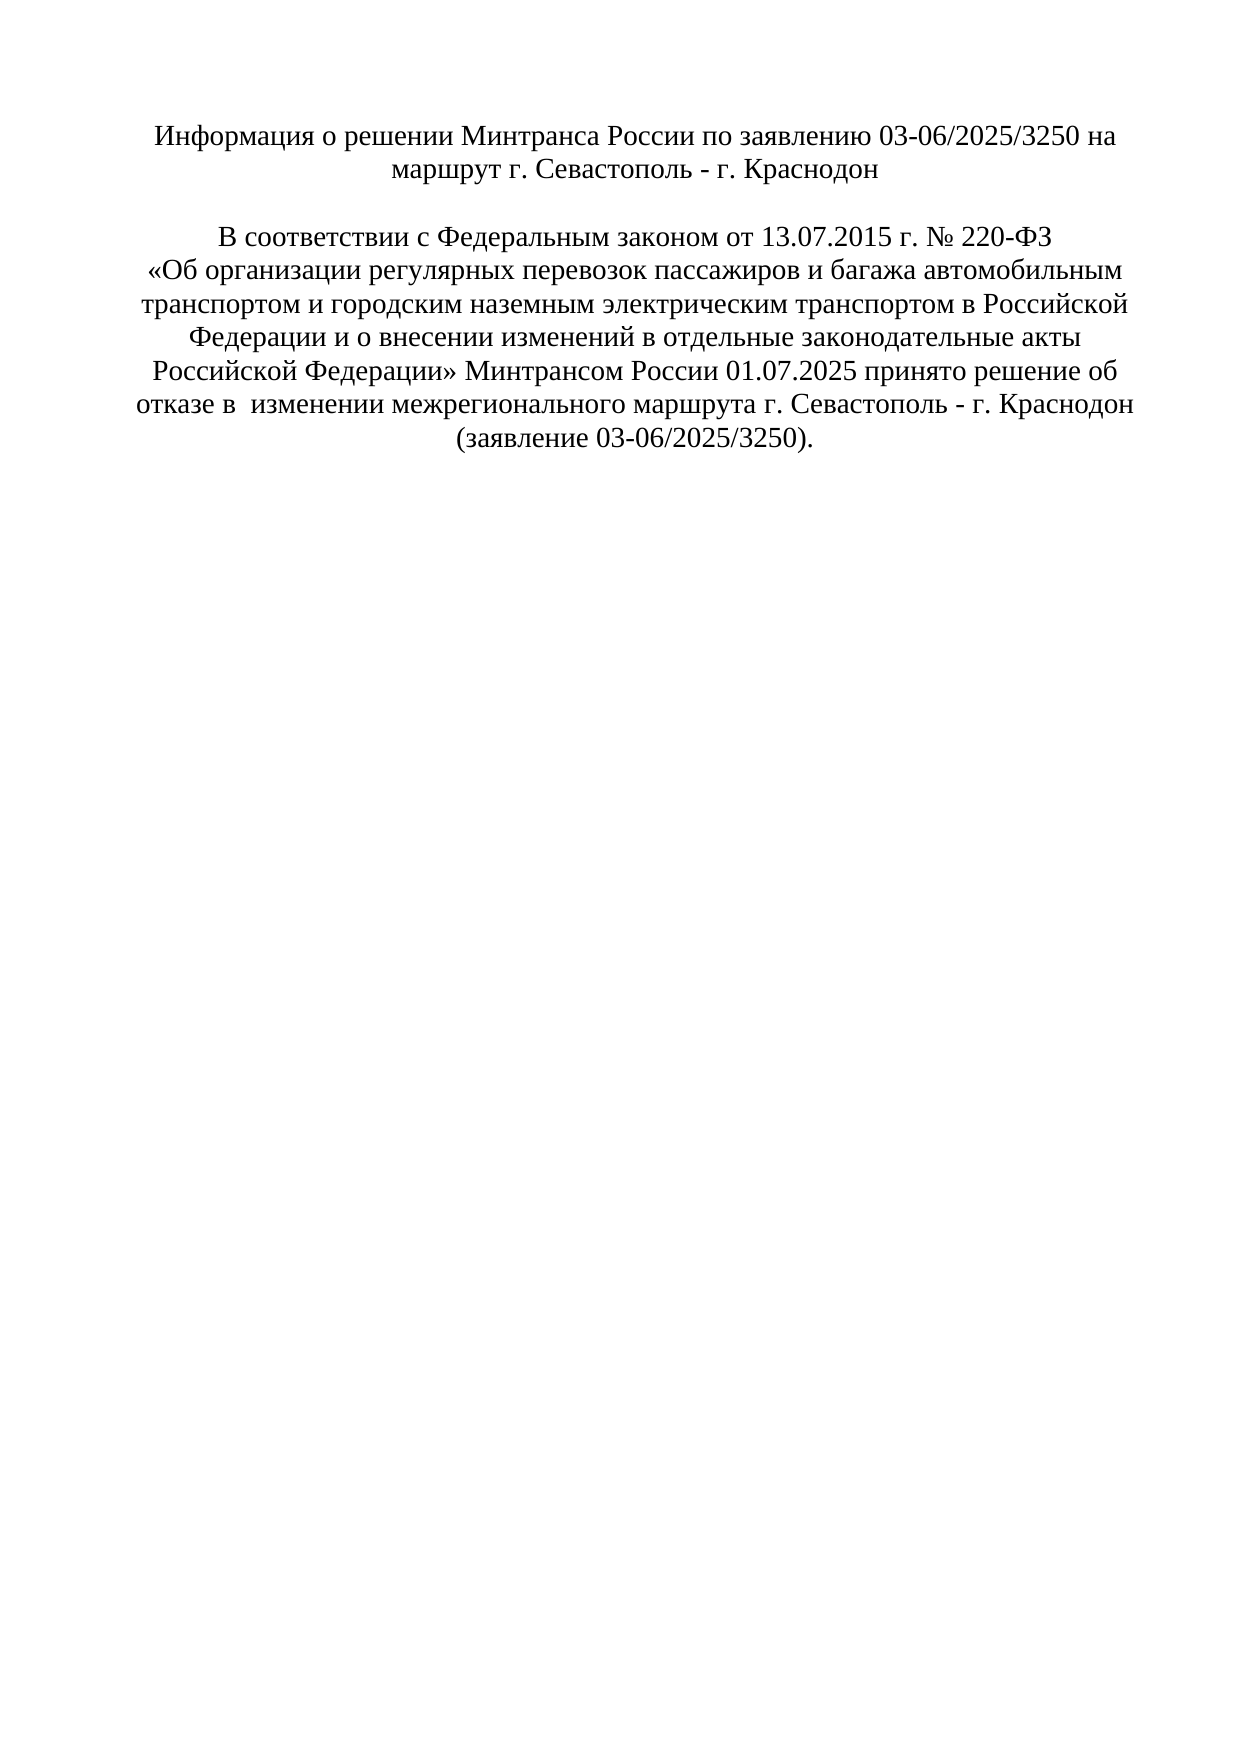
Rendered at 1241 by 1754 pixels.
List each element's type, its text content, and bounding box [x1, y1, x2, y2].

text В соответствии с Федеральным законом от 13.07.2015 г. № 220-ФЗ «Об организации регулярных перевозок пассажиров и багажа автомобильным транспортом и городским наземным электрическим транспортом в Российской Федерации и о внесении изменений в отдельные законодательные акты Российской Федерации» Минтрансом России 01.07.2025 принято решение об отказе в изменении межрегионального маршрута г. Севастополь - г. Краснодон (заявление 03-06/2025/3250). [118, 219, 1152, 453]
text Информация о решении Минтранса России по заявлению 03-06/2025/3250 на маршрут г. Севастополь - г. Краснодон [118, 118, 1152, 185]
